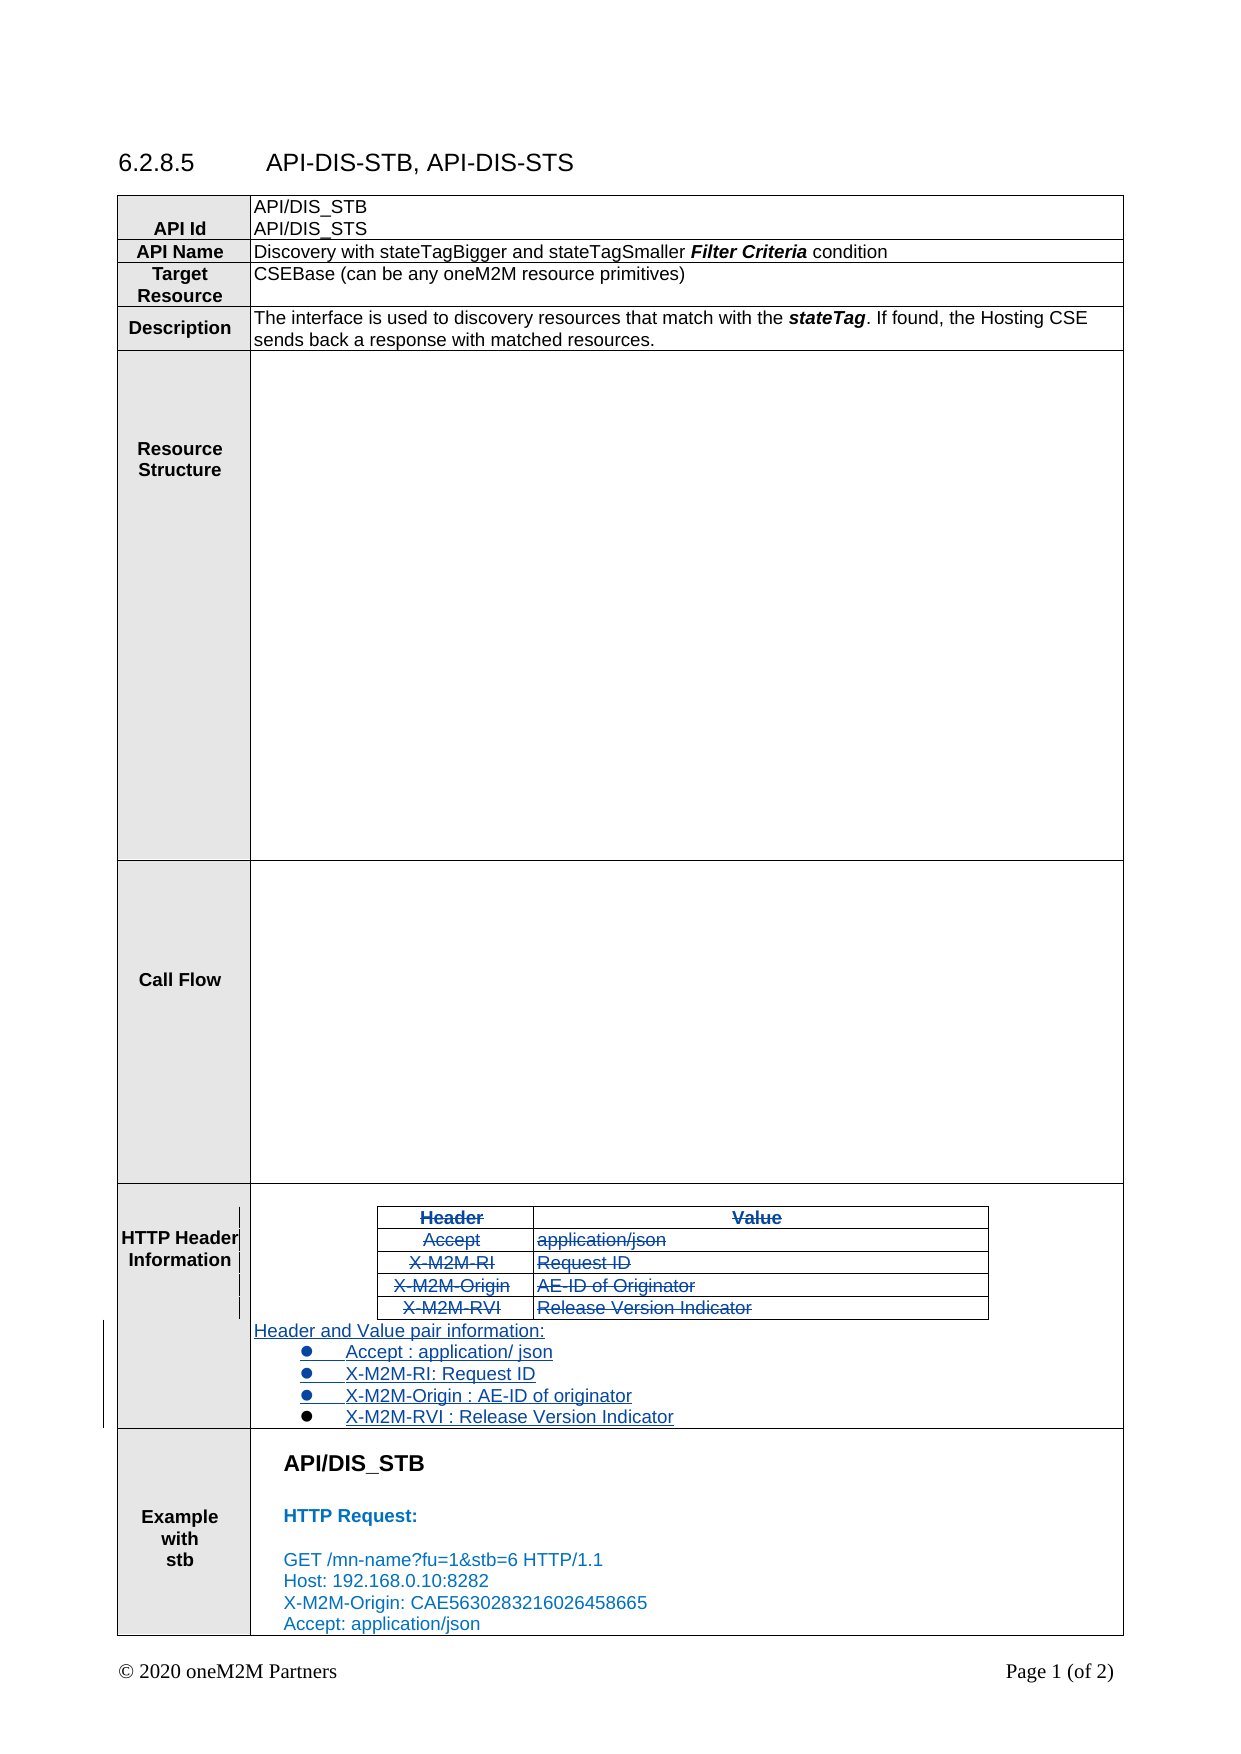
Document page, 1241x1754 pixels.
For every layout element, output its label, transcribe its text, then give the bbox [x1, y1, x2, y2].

subtitle 6.2.8.5 API-DIS-STB, API-DIS-STS [118, 148, 1122, 176]
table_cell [251, 1429, 1123, 1634]
table_cell Discovery with stateTagBigger and stateTagSmaller Filter Criteria condition [251, 240, 1123, 262]
table_cell Resource Structure [118, 351, 250, 859]
table_cell HTTP Header Information [118, 1184, 250, 1428]
table_header API/DIS_STB API/DIS_STS [251, 196, 1123, 239]
table_cell Description [118, 307, 250, 350]
table_header API Id [118, 196, 250, 239]
table_cell Example with stb [118, 1429, 250, 1634]
table_cell Target Resource [118, 263, 250, 306]
table_cell CSEBase (can be any oneM2M resource primitives) [251, 263, 1123, 306]
table_cell API Name [118, 240, 250, 262]
table_cell [251, 351, 1123, 859]
table_cell [251, 861, 1123, 1183]
table_cell Call Flow [118, 861, 250, 1183]
table_cell [251, 1184, 1123, 1428]
table_cell The interface is used to discovery resources that match with the stateTag. If found, the Hosting CSE sends back a response with matched resources. [251, 307, 1123, 350]
